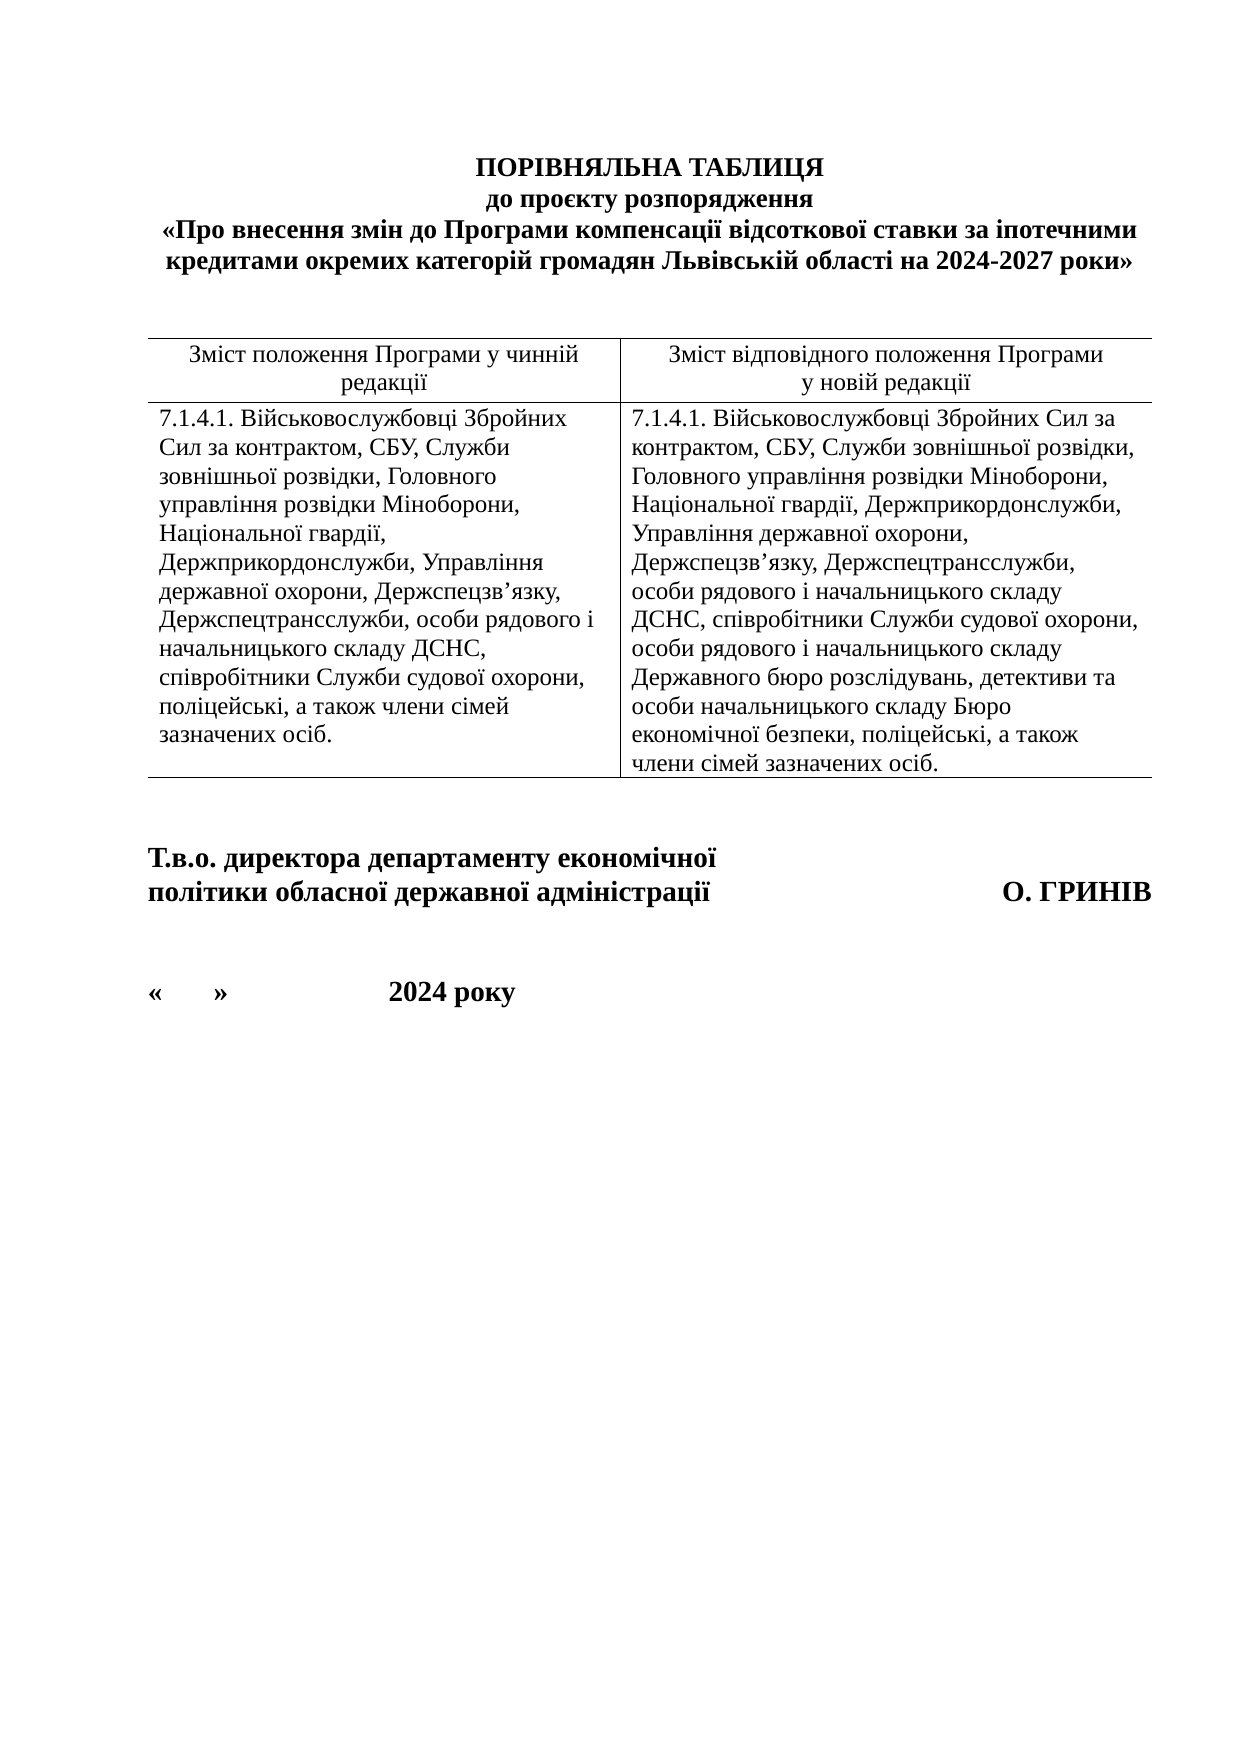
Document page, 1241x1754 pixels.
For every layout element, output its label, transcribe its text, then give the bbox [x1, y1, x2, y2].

table_header Зміст положення Програми у чинній редакції [148, 339, 620, 402]
text Т.в.о. директора департаменту економічної [148, 840, 1152, 874]
text політики обласної державної адміністрації О. ГРИНІВ [148, 874, 1152, 907]
table_cell 7.1.4.1. Військовослужбовці Збройних Сил за контрактом, СБУ, Служби зовнішньої розвідки, Головного управління розвідки Міноборони, Національної гвардії, Держприкордонслужби, Управління державної охорони, Держспецзв’язку, Держспецтрансслужби, особи рядового і начальницького складу ДСНС, співробітники Служби судової охорони, поліцейські, а також члени сімей зазначених осіб. [148, 403, 620, 777]
table_header Зміст відповідного положення Програми у новій редакції [621, 339, 1152, 402]
table_cell 7.1.4.1. Військовослужбовці Збройних Сил за контрактом, СБУ, Служби зовнішньої розвідки, Головного управління розвідки Міноборони, Національної гвардії, Держприкордонслужби, Управління державної охорони, Держспецзв’язку, Держспецтрансслужби, особи рядового і начальницького складу ДСНС, співробітники Служби судової охорони, особи рядового і начальницького складу Державного бюро розслідувань, детективи та особи начальницького складу Бюро економічної безпеки, поліцейські, а також члени сімей зазначених осіб. [621, 403, 1152, 777]
text «Про внесення змін до Програми компенсації відсоткової ставки за іпотечними кредитами окремих категорій громадян Львівській області на 2024-2027 роки» [148, 213, 1152, 275]
text « » 2024 року [148, 974, 1152, 1008]
text ПОРІВНЯЛЬНА ТАБЛИЦЯ до проєкту розпорядження [148, 151, 1152, 213]
